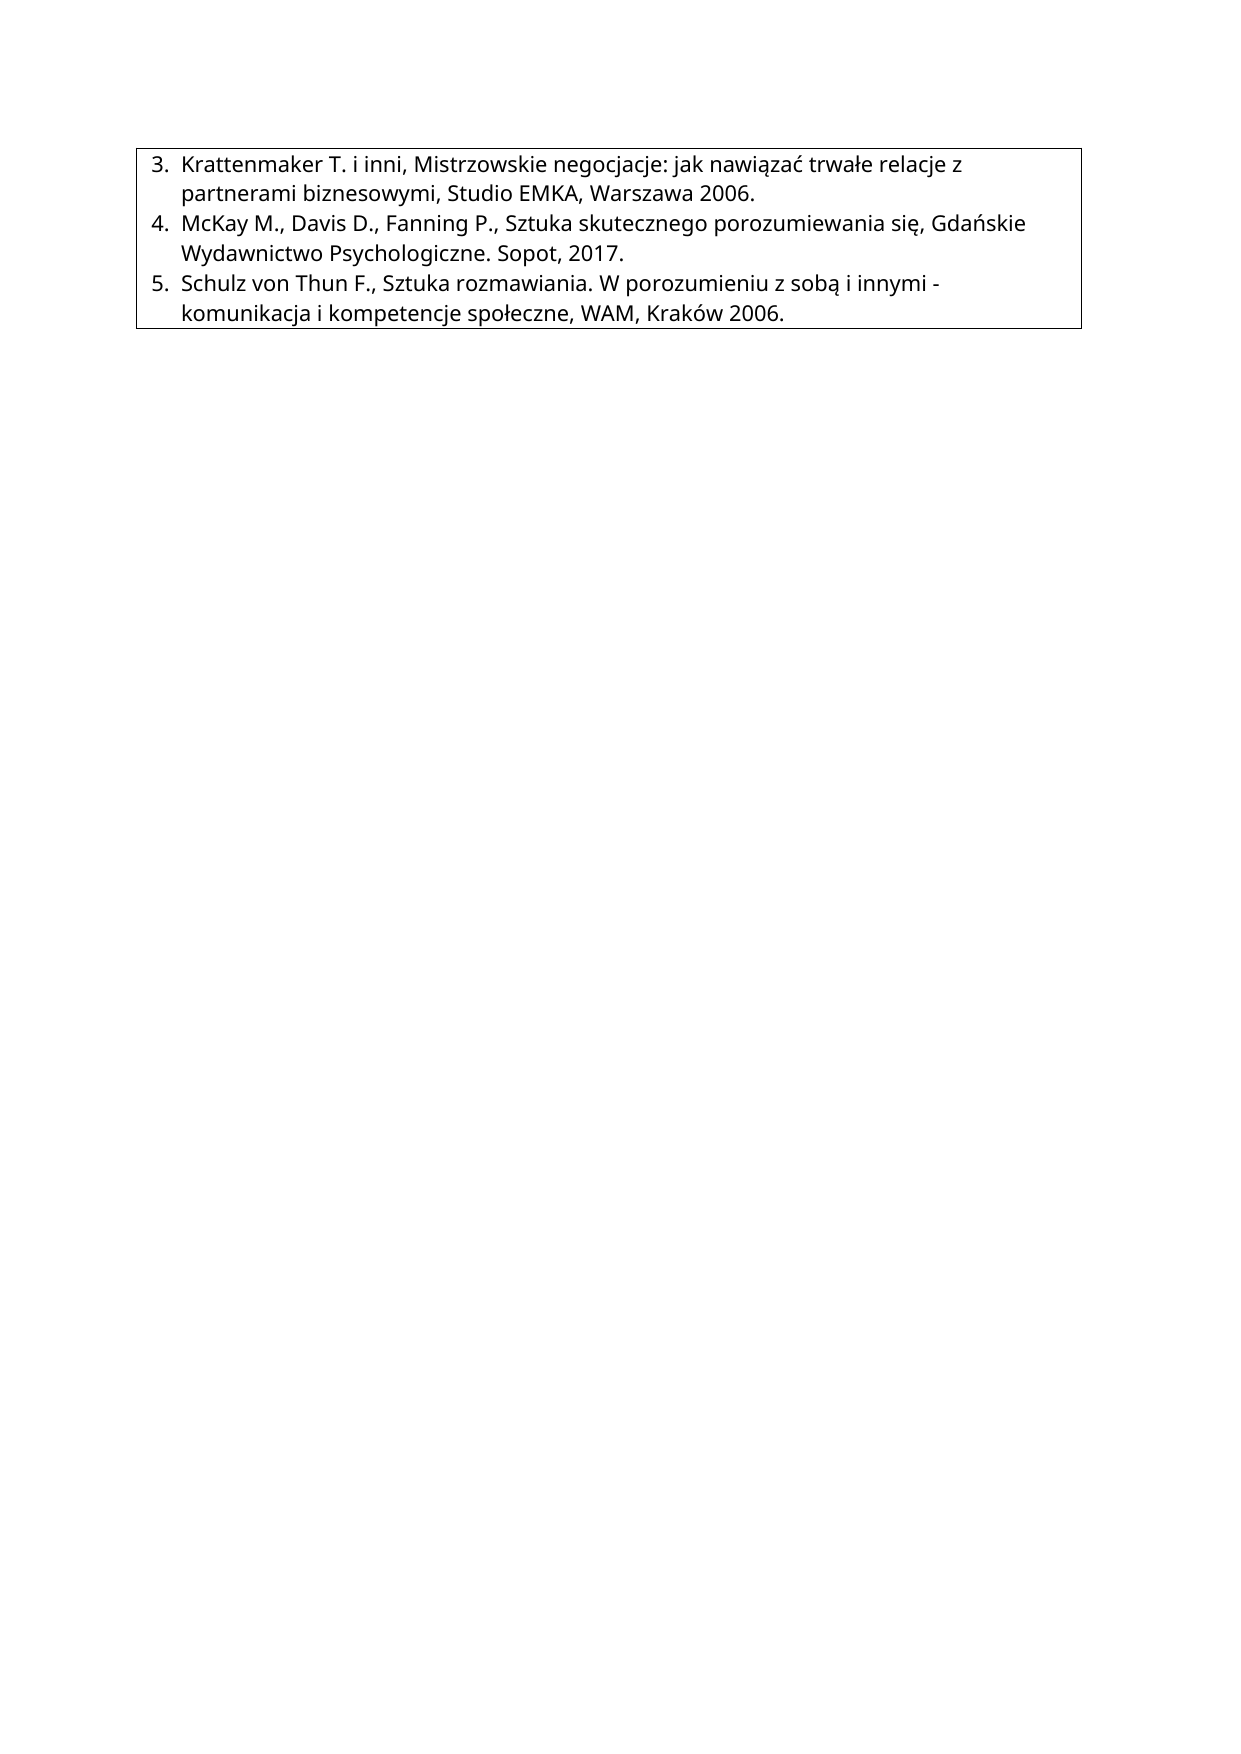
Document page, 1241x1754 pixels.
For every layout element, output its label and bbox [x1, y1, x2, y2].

table_cell [137, 149, 1081, 327]
